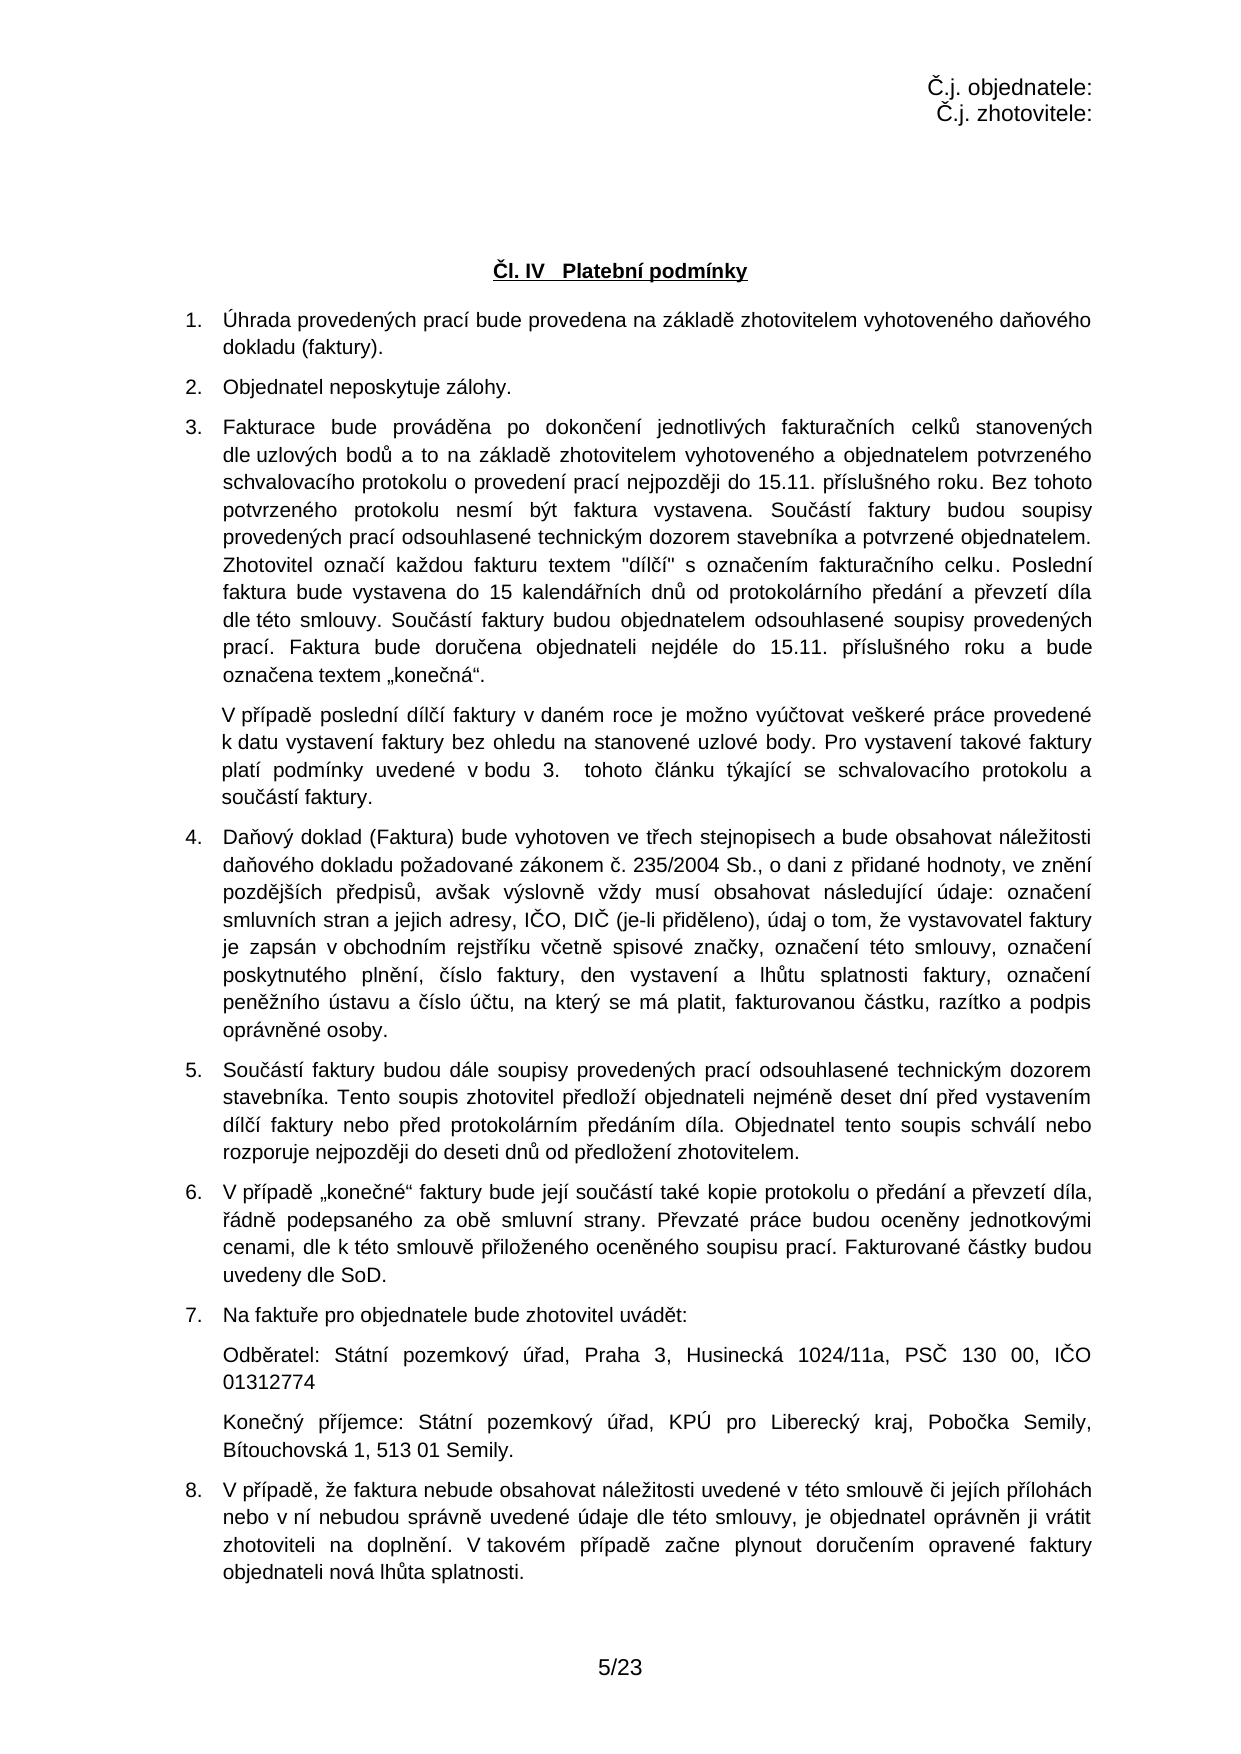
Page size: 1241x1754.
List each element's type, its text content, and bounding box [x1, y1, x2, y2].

list Úhrada provedených prací bude provedena na základě zhotovitelem vyhotoveného daňového dokladu (faktury). [185, 307, 1093, 359]
list Součástí faktury budou dále soupisy provedených prací odsouhlasené technickým dozorem stavebníka. Tento soupis zhotovitel předloží objednateli nejméně deset dní před vystavením dílčí faktury nebo před protokolárním předáním díla. Objednatel tento soupis schválí nebo rozporuje nejpozději do deseti dnů od předložení zhotovitelem. [185, 1057, 1093, 1164]
list Konečný příjemce: Státní pozemkový úřad, KPÚ pro Liberecký kraj, Pobočka Semily, Bítouchovská 1, 513 01 Semily. [223, 1410, 1093, 1461]
list V případě poslední dílčí faktury v daném roce je možno vyúčtovat veškeré práce provedené k datu vystavení faktury bez ohledu na stanovené uzlové body. Pro vystavení takové faktury platí podmínky uvedené v bodu 3. tohoto článku týkající se schvalovacího protokolu a součástí faktury. [221, 702, 1093, 809]
list Daňový doklad (Faktura) bude vyhotoven ve třech stejnopisech a bude obsahovat náležitosti daňového dokladu požadované zákonem č. 235/2004 Sb., o dani z přidané hodnoty, ve znění pozdějších předpisů, avšak výslovně vždy musí obsahovat následující údaje: označení smluvních stran a jejich adresy, IČO, DIČ (je-li přiděleno), údaj o tom, že vystavovatel faktury je zapsán v obchodním rejstříku včetně spisové značky, označení této smlouvy, označení poskytnutého plnění, číslo faktury, den vystavení a lhůtu splatnosti faktury, označení peněžního ústavu a číslo účtu, na který se má platit, fakturovanou částku, razítko a podpis oprávněné osoby. [185, 825, 1093, 1041]
list Na faktuře pro objednatele bude zhotovitel uvádět: [185, 1302, 1093, 1326]
list Fakturace bude prováděna po dokončení jednotlivých fakturačních celků stanovených dle uzlových bodů a to na základě zhotovitelem vyhotoveného a objednatelem potvrzeného schvalovacího protokolu o provedení prací nejpozději do 15.11. příslušného roku. Bez tohoto potvrzeného protokolu nesmí být faktura vystavena. Součástí faktury budou soupisy provedených prací odsouhlasené technickým dozorem stavebníka a potvrzené objednatelem. Zhotovitel označí každou fakturu textem "dílčí" s označením fakturačního celku. Poslední faktura bude vystavena do 15 kalendářních dnů od protokolárního předání a převzetí díla dle této smlouvy. Součástí faktury budou objednatelem odsouhlasené soupisy provedených prací. Faktura bude doručena objednateli nejdéle do 15.11. příslušného roku a bude označena textem „konečná“. [185, 415, 1093, 686]
list Objednatel neposkytuje zálohy. [185, 375, 1093, 399]
list V případě, že faktura nebude obsahovat náležitosti uvedené v této smlouvě či jejích přílohách nebo v ní nebudou správně uvedené údaje dle této smlouvy, je objednatel oprávněn ji vrátit zhotoviteli na doplnění. V takovém případě začne plynout doručením opravené faktury objednateli nová lhůta splatnosti. [185, 1477, 1093, 1584]
text Čl. IV Platební podmínky [148, 259, 1093, 283]
list Odběratel: Státní pozemkový úřad, Praha 3, Husinecká 1024/11a, PSČ 130 00, IČO 01312774 [223, 1342, 1093, 1394]
list V případě „konečné“ faktury bude její součástí také kopie protokolu o předání a převzetí díla, řádně podepsaného za obě smluvní strany. Převzaté práce budou oceněny jednotkovými cenami, dle k této smlouvě přiloženého oceněného soupisu prací. Fakturované částky budou uvedeny dle SoD. [185, 1180, 1093, 1286]
